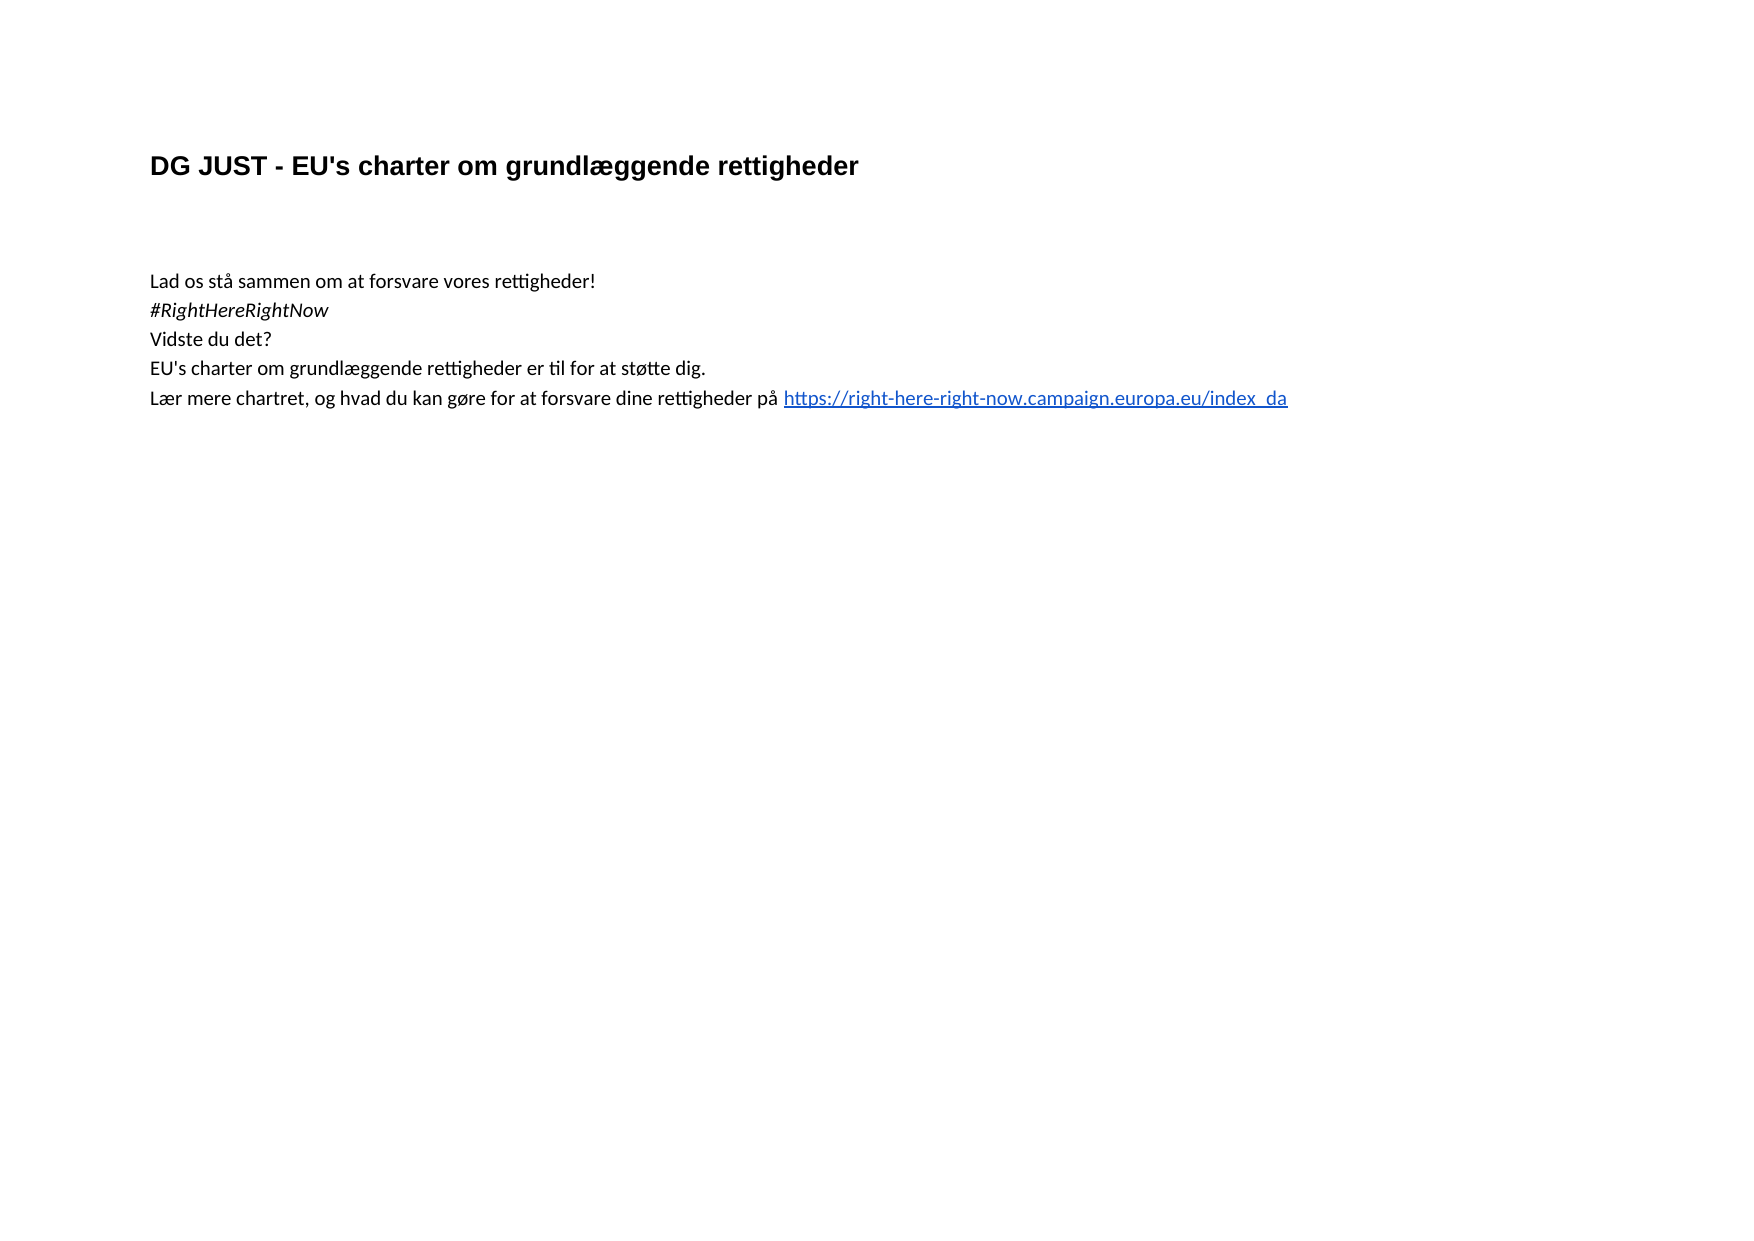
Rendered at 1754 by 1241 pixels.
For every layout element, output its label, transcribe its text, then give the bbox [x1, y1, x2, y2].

text Lad os stå sammen om at forsvare vores rettigheder! [150, 268, 1604, 293]
text Lær mere chartret, og hvad du kan gøre for at forsvare dine rettigheder på https://right-here-right-now.campaign.europa.eu/index_da [150, 385, 1604, 410]
text #RightHereRightNow [150, 297, 1604, 323]
text Vidste du det? [150, 326, 1604, 352]
text EU's charter om grundlæggende rettigheder er til for at støtte dig. [150, 356, 1604, 381]
text DG JUST - EU's charter om grundlæggende rettigheder [150, 150, 1604, 181]
